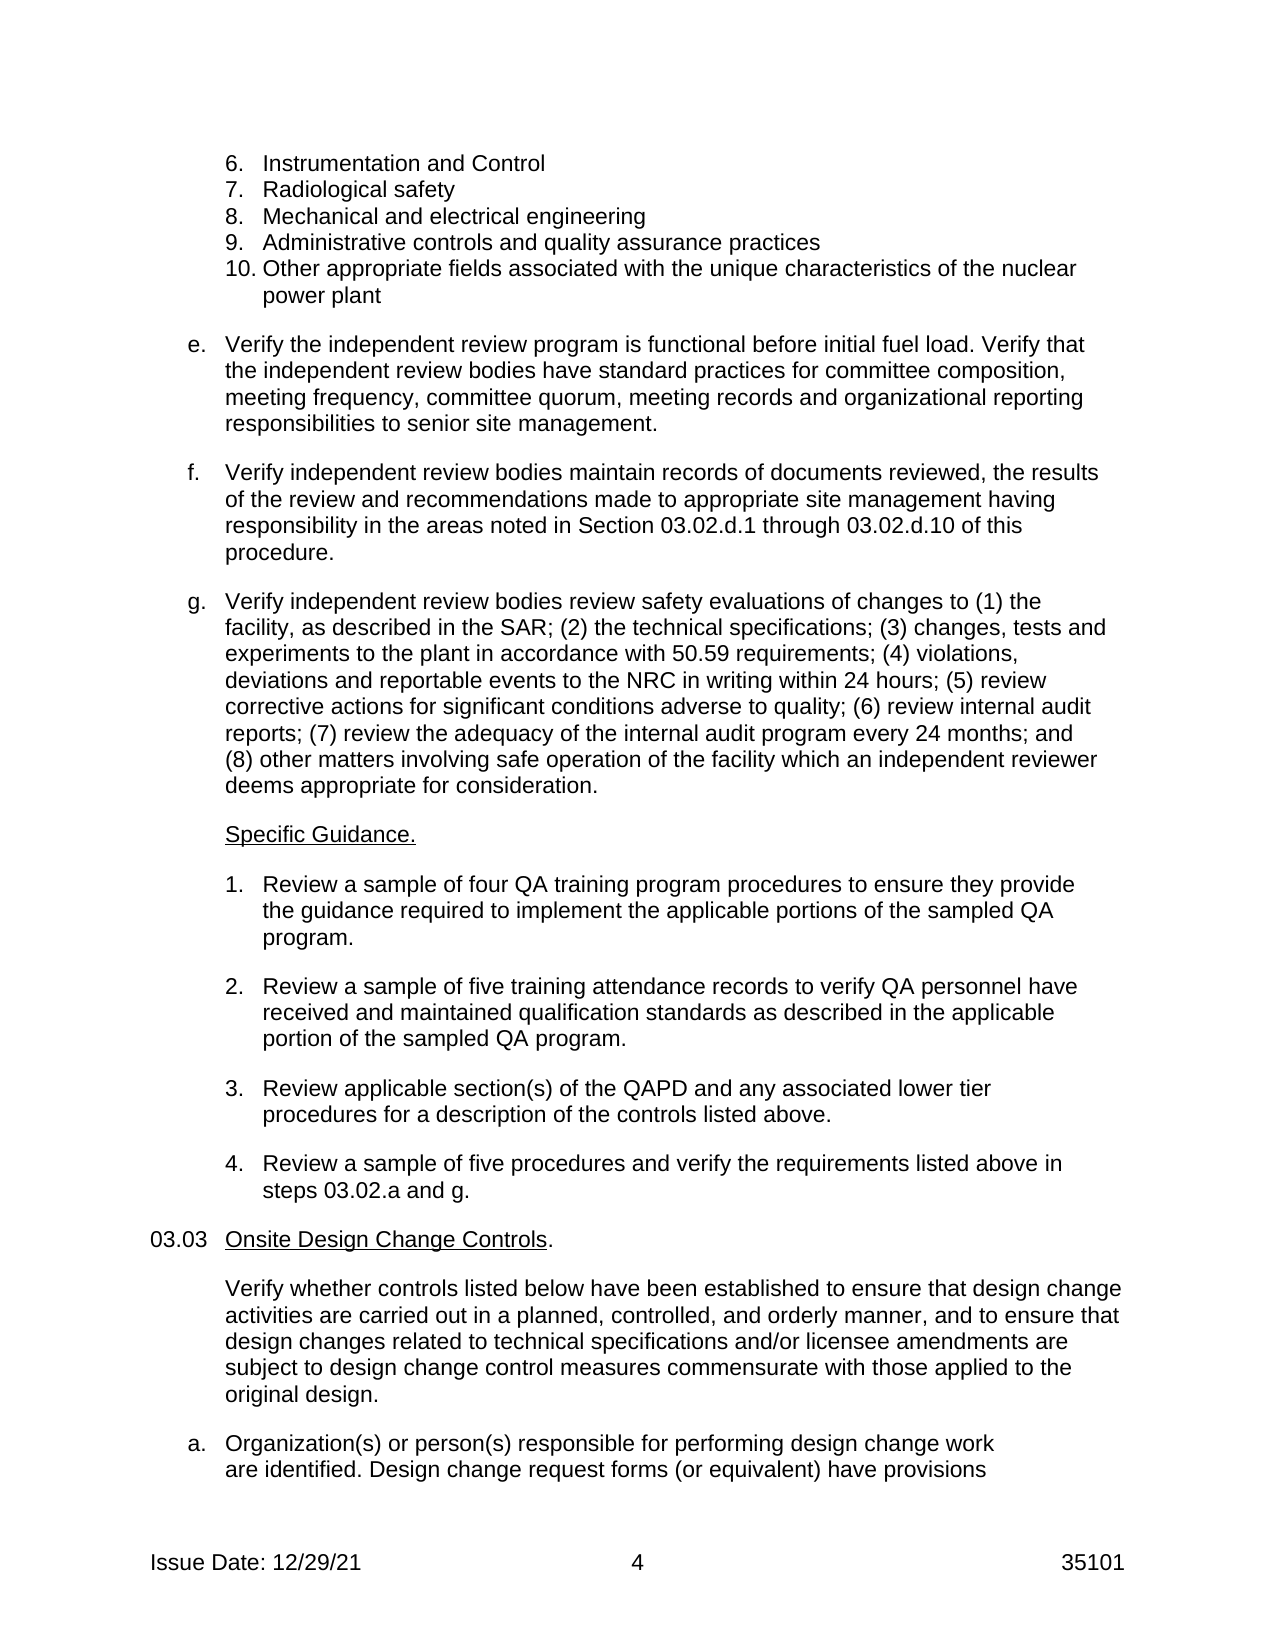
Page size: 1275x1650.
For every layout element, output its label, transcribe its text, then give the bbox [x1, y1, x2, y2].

list Verify independent review bodies review safety evaluations of changes to (1) the facility, as described in the SAR; (2) the technical specifications; (3) changes, tests and experiments to the plant in accordance with 50.59 requirements; (4) violations, deviations and reportable events to the NRC in writing within 24 hours; (5) review corrective actions for significant conditions adverse to quality; (6) review internal audit reports; (7) review the adequacy of the internal audit program every 24 months; and (8) other matters involving safe operation of the facility which an independent reviewer deems appropriate for consideration. [187, 588, 1109, 798]
list Mechanical and electrical engineering [225, 203, 1125, 229]
list Administrative controls and quality assurance practices [225, 229, 1125, 255]
list Instrumentation and Control [225, 150, 1125, 176]
list Verify the independent review program is functional before initial fuel load. Verify that the independent review bodies have standard practices for committee composition, meeting frequency, committee quorum, meeting records and organizational reporting responsibilities to senior site management. [187, 331, 1109, 436]
text Specific Guidance. [225, 821, 1125, 848]
list Radiological safety [225, 176, 1125, 203]
list Review a sample of four QA training program procedures to ensure they provide the guidance required to implement the applicable portions of the sampled QA program. [225, 871, 1109, 950]
list Review a sample of five training attendance records to verify QA personnel have received and maintained qualification standards as described in the applicable portion of the sampled QA program. [225, 973, 1109, 1052]
subtitle 03.03 Onsite Design Change Controls. [150, 1226, 1125, 1252]
list Verify independent review bodies maintain records of documents reviewed, the results of the review and recommendations made to appropriate site management having responsibility in the areas noted in Section 03.02.d.1 through 03.02.d.10 of this procedure. [187, 459, 1109, 565]
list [187, 1430, 1011, 1483]
text Verify whether controls listed below have been established to ensure that design change activities are carried out in a planned, controlled, and orderly manner, and to ensure that design changes related to technical specifications and/or licensee amendments are subject to design change control measures commensurate with those applied to the original design. [225, 1275, 1125, 1407]
list Review a sample of five procedures and verify the requirements listed above in steps 03.02.a and g. [225, 1150, 1093, 1203]
list Review applicable section(s) of the QAPD and any associated lower tier procedures for a description of the controls listed above. [225, 1075, 1022, 1127]
list Other appropriate fields associated with the unique characteristics of the nuclear power plant [225, 255, 1125, 308]
